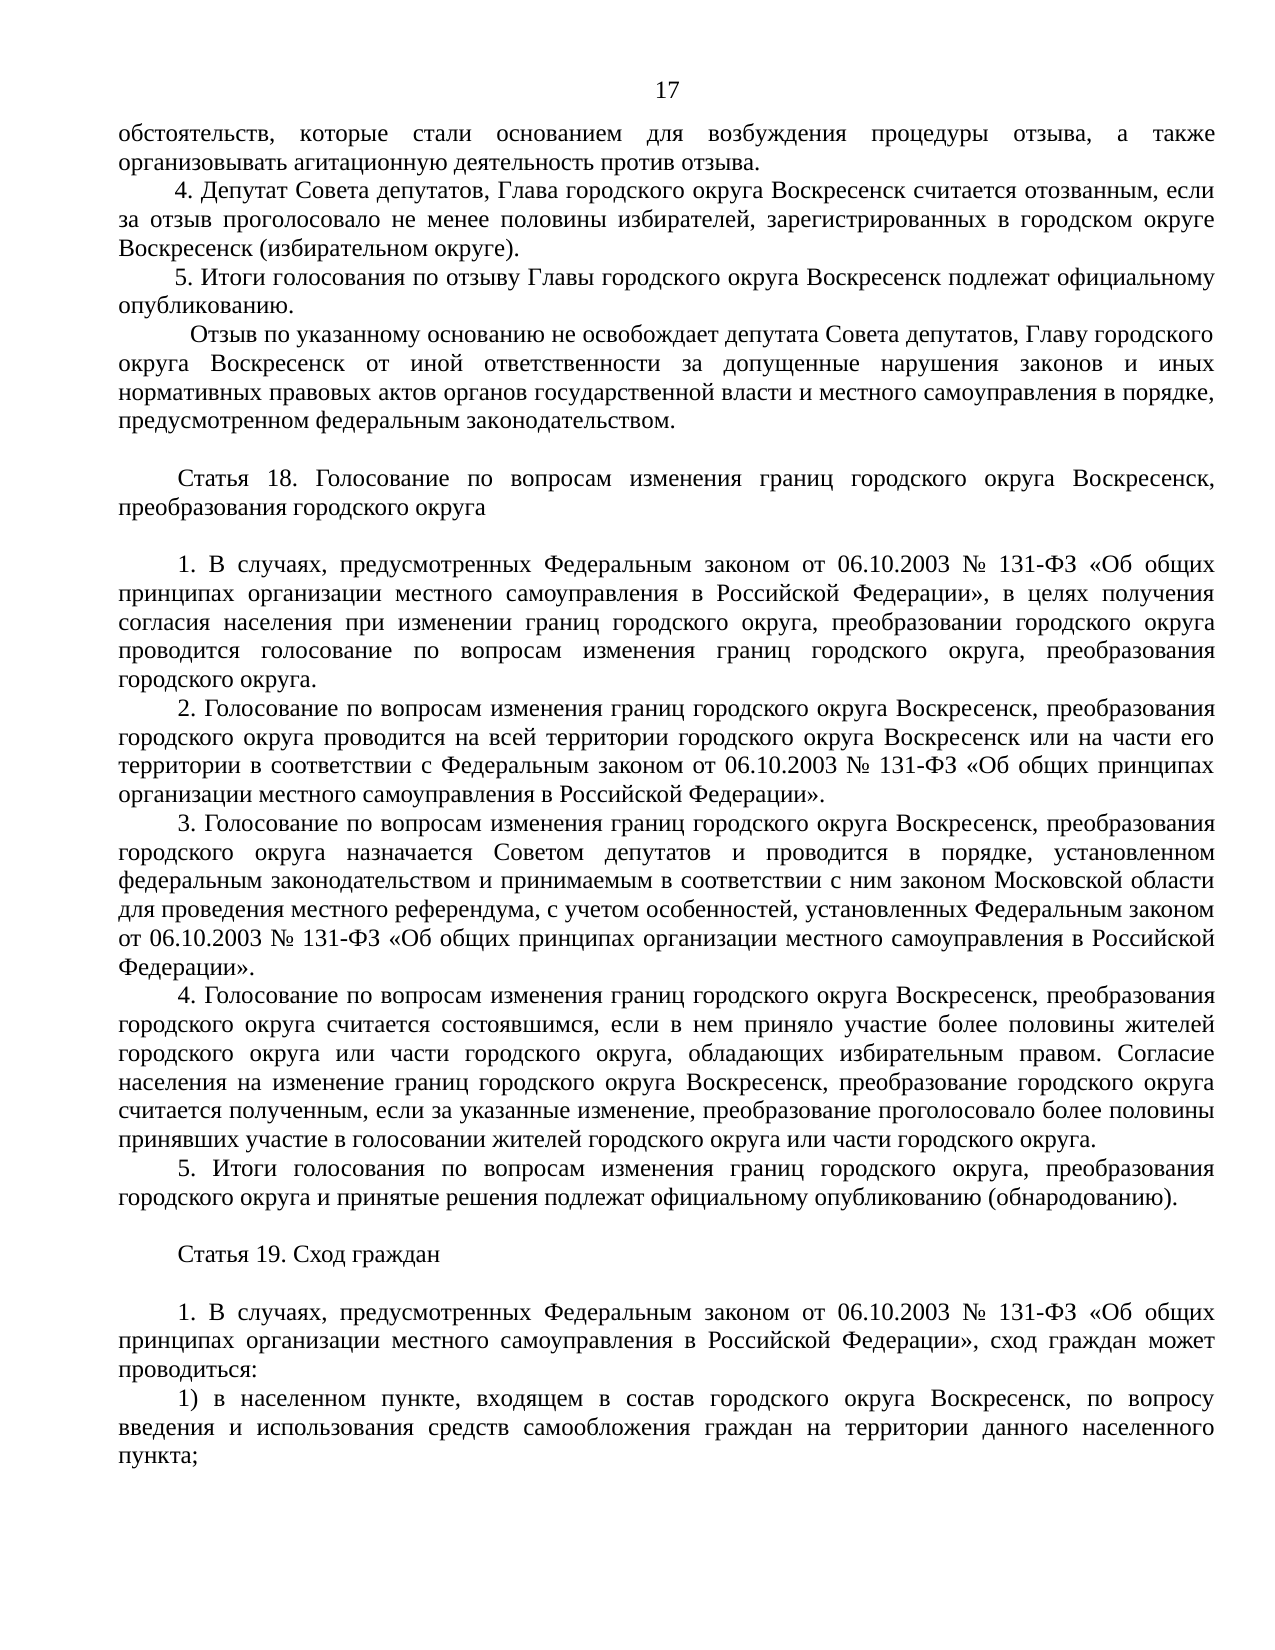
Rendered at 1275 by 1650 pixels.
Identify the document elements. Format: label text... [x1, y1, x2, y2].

text 5. Итоги голосования по отзыву Главы городского округа Воскресенск подлежат официальному опубликованию. [118, 262, 1216, 319]
text 1. В случаях, предусмотренных Федеральным законом от 06.10.2003 № 131-ФЗ «Об общих принципах организации местного самоуправления в Российской Федерации», сход граждан может проводиться: [118, 1297, 1216, 1383]
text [118, 118, 1216, 176]
text 4. Депутат Совета депутатов, Глава городского округа Воскресенск считается отозванным, если за отзыв проголосовало не менее половины избирателей, зарегистрированных в городском округе Воскресенск (избирательном округе). [118, 176, 1216, 262]
text 4. Голосование по вопросам изменения границ городского округа Воскресенск, преобразования городского округа считается состоявшимся, если в нем приняло участие более половины жителей городского округа или части городского округа, обладающих избирательным правом. Согласие населения на изменение границ городского округа Воскресенск, преобразование городского округа считается полученным, если за указанные изменение, преобразование проголосовало более половины принявших участие в голосовании жителей городского округа или части городского округа. [118, 981, 1216, 1153]
text Статья 18. Голосование по вопросам изменения границ городского округа Воскресенск, преобразования городского округа [118, 463, 1216, 521]
text Отзыв по указанному основанию не освобождает депутата Совета депутатов, Главу городского округа Воскресенск от иной ответственности за допущенные нарушения законов и иных нормативных правовых актов органов государственной власти и местного самоуправления в порядке, предусмотренном федеральным законодательством. [118, 319, 1216, 434]
text 3. Голосование по вопросам изменения границ городского округа Воскресенск, преобразования городского округа назначается Советом депутатов и проводится в порядке, установленном федеральным законодательством и принимаемым в соответствии с ним законом Московской области для проведения местного референдума, с учетом особенностей, установленных Федеральным законом от 06.10.2003 № 131-ФЗ «Об общих принципах организации местного самоуправления в Российской Федерации». [118, 808, 1216, 981]
text 1) в населенном пункте, входящем в состав городского округа Воскресенск, по вопросу введения и использования средств самообложения граждан на территории данного населенного пункта; [118, 1383, 1216, 1469]
text 2. Голосование по вопросам изменения границ городского округа Воскресенск, преобразования городского округа проводится на всей территории городского округа Воскресенск или на части его территории в соответствии с Федеральным законом от 06.10.2003 № 131-ФЗ «Об общих принципах организации местного самоуправления в Российской Федерации». [118, 693, 1216, 808]
text Статья 19. Сход граждан [118, 1239, 1216, 1268]
text 5. Итоги голосования по вопросам изменения границ городского округа, преобразования городского округа и принятые решения подлежат официальному опубликованию (обнародованию). [118, 1153, 1216, 1211]
text 1. В случаях, предусмотренных Федеральным законом от 06.10.2003 № 131-ФЗ «Об общих принципах организации местного самоуправления в Российской Федерации», в целях получения согласия населения при изменении границ городского округа, преобразовании городского округа проводится голосование по вопросам изменения границ городского округа, преобразования городского округа. [118, 549, 1216, 693]
